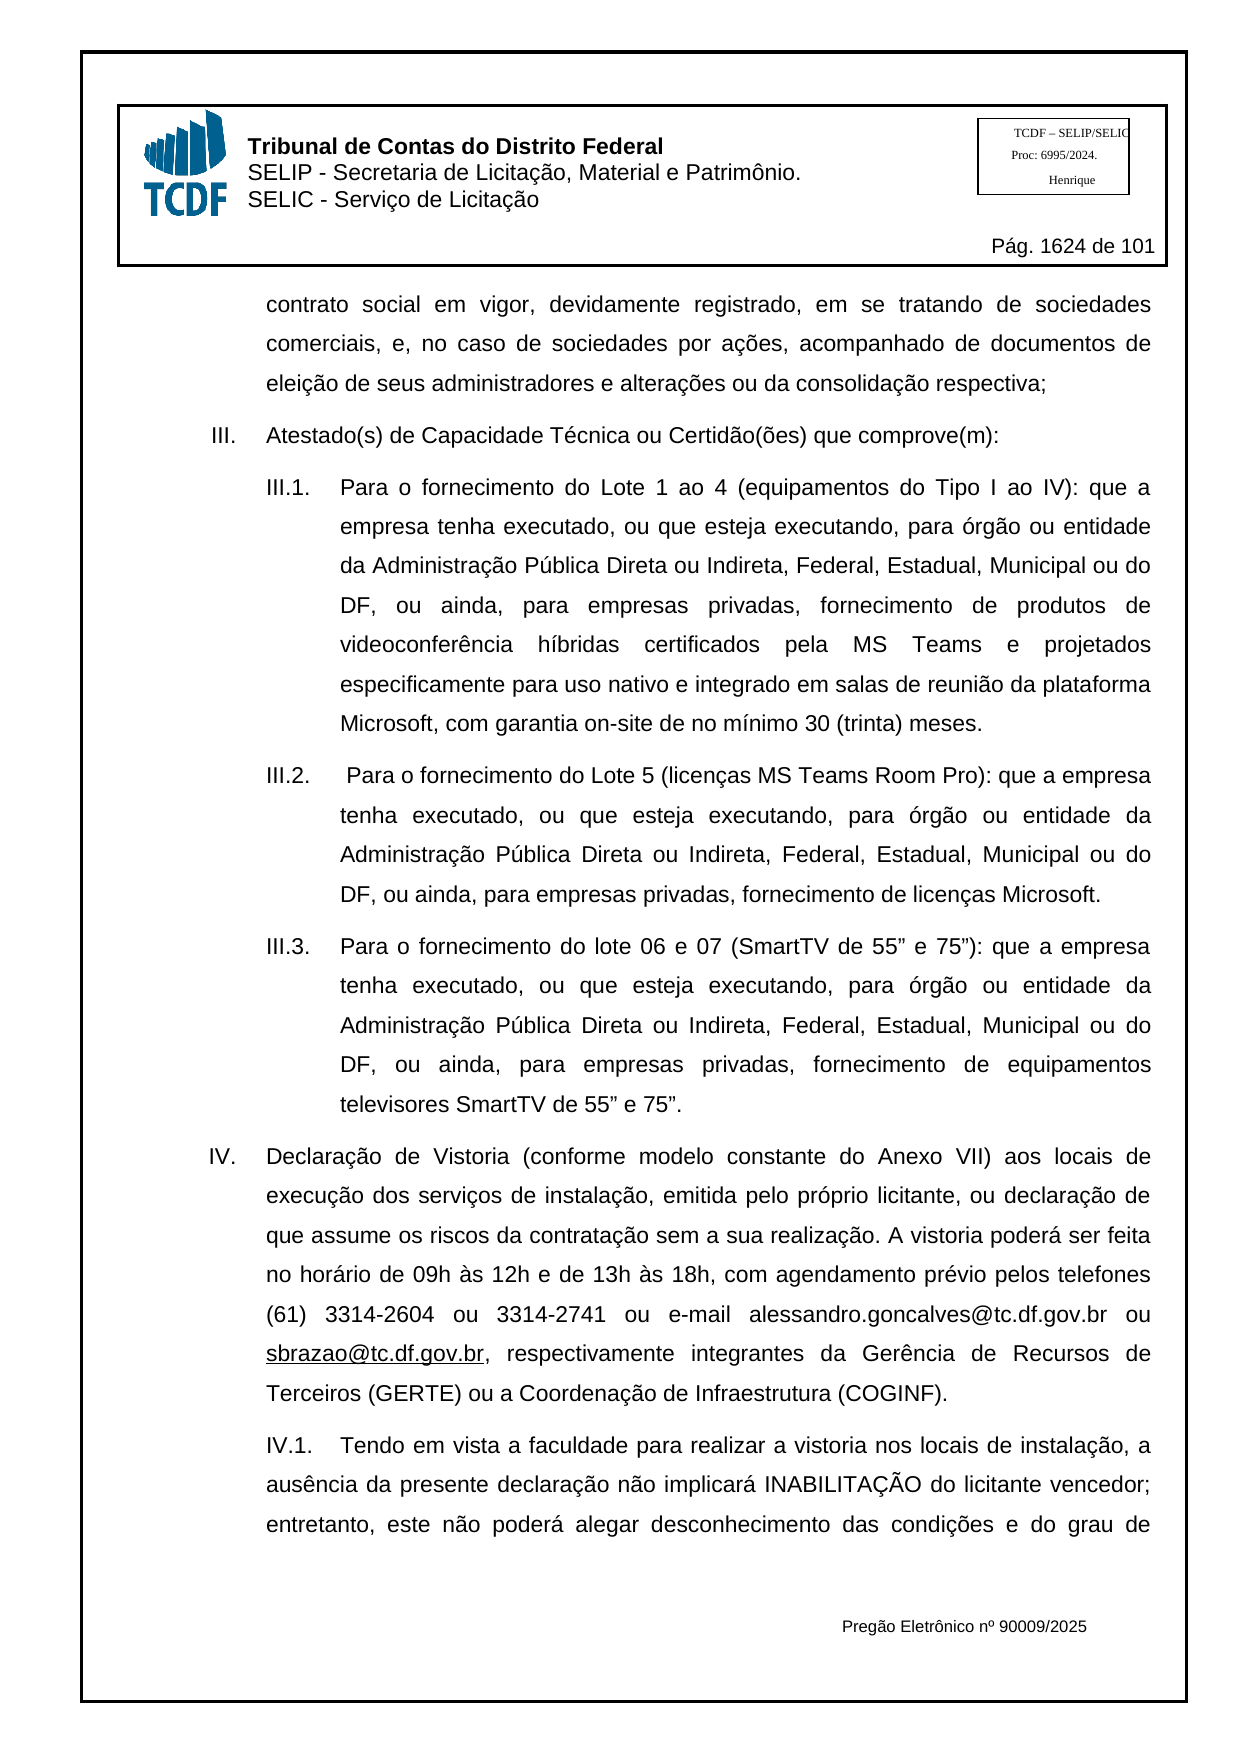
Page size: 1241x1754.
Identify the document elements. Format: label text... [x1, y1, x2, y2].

text III.2. Para o fornecimento do Lote 5 (licenças MS Teams Room Pro): que a empresa tenha executado, ou que esteja executando, para órgão ou entidade da Administração Pública Direta ou Indireta, Federal, Estadual, Municipal ou do DF, ou ainda, para empresas privadas, fornecimento de licenças Microsoft. [266, 762, 1152, 907]
list Atestado(s) de Capacidade Técnica ou Certidão(ões) que comprove(m): [236, 422, 1152, 448]
list Declaração de Vistoria (conforme modelo constante do Anexo VII) aos locais de execução dos serviços de instalação, emitida pelo próprio licitante, ou declaração de que assume os riscos da contratação sem a sua realização. A vistoria poderá ser feita no horário de 09h às 12h e de 13h às 18h, com agendamento prévio pelos telefones (61) 3314-2604 ou 3314-2741 ou e-mail alessandro.goncalves@tc.df.gov.br ou sbrazao@tc.df.gov.br, respectivamente integrantes da Gerência de Recursos de Terceiros (GERTE) ou a Coordenação de Infraestrutura (COGINF). [236, 1143, 1152, 1406]
text III.3. Para o fornecimento do lote 06 e 07 (SmartTV de 55” e 75”): que a empresa tenha executado, ou que esteja executando, para órgão ou entidade da Administração Pública Direta ou Indireta, Federal, Estadual, Municipal ou do DF, ou ainda, para empresas privadas, fornecimento de equipamentos televisores SmartTV de 55” e 75”. [266, 933, 1152, 1117]
text III.1. Para o fornecimento do Lote 1 ao 4 (equipamentos do Tipo I ao IV): que a empresa tenha executado, ou que esteja executando, para órgão ou entidade da Administração Pública Direta ou Indireta, Federal, Estadual, Municipal ou do DF, ou ainda, para empresas privadas, fornecimento de produtos de videoconferência híbridas certificados pela MS Teams e projetados especificamente para uso nativo e integrado em salas de reunião da plataforma Microsoft, com garantia on-site de no mínimo 30 (trinta) meses. [266, 473, 1152, 737]
picture [129, 107, 241, 218]
